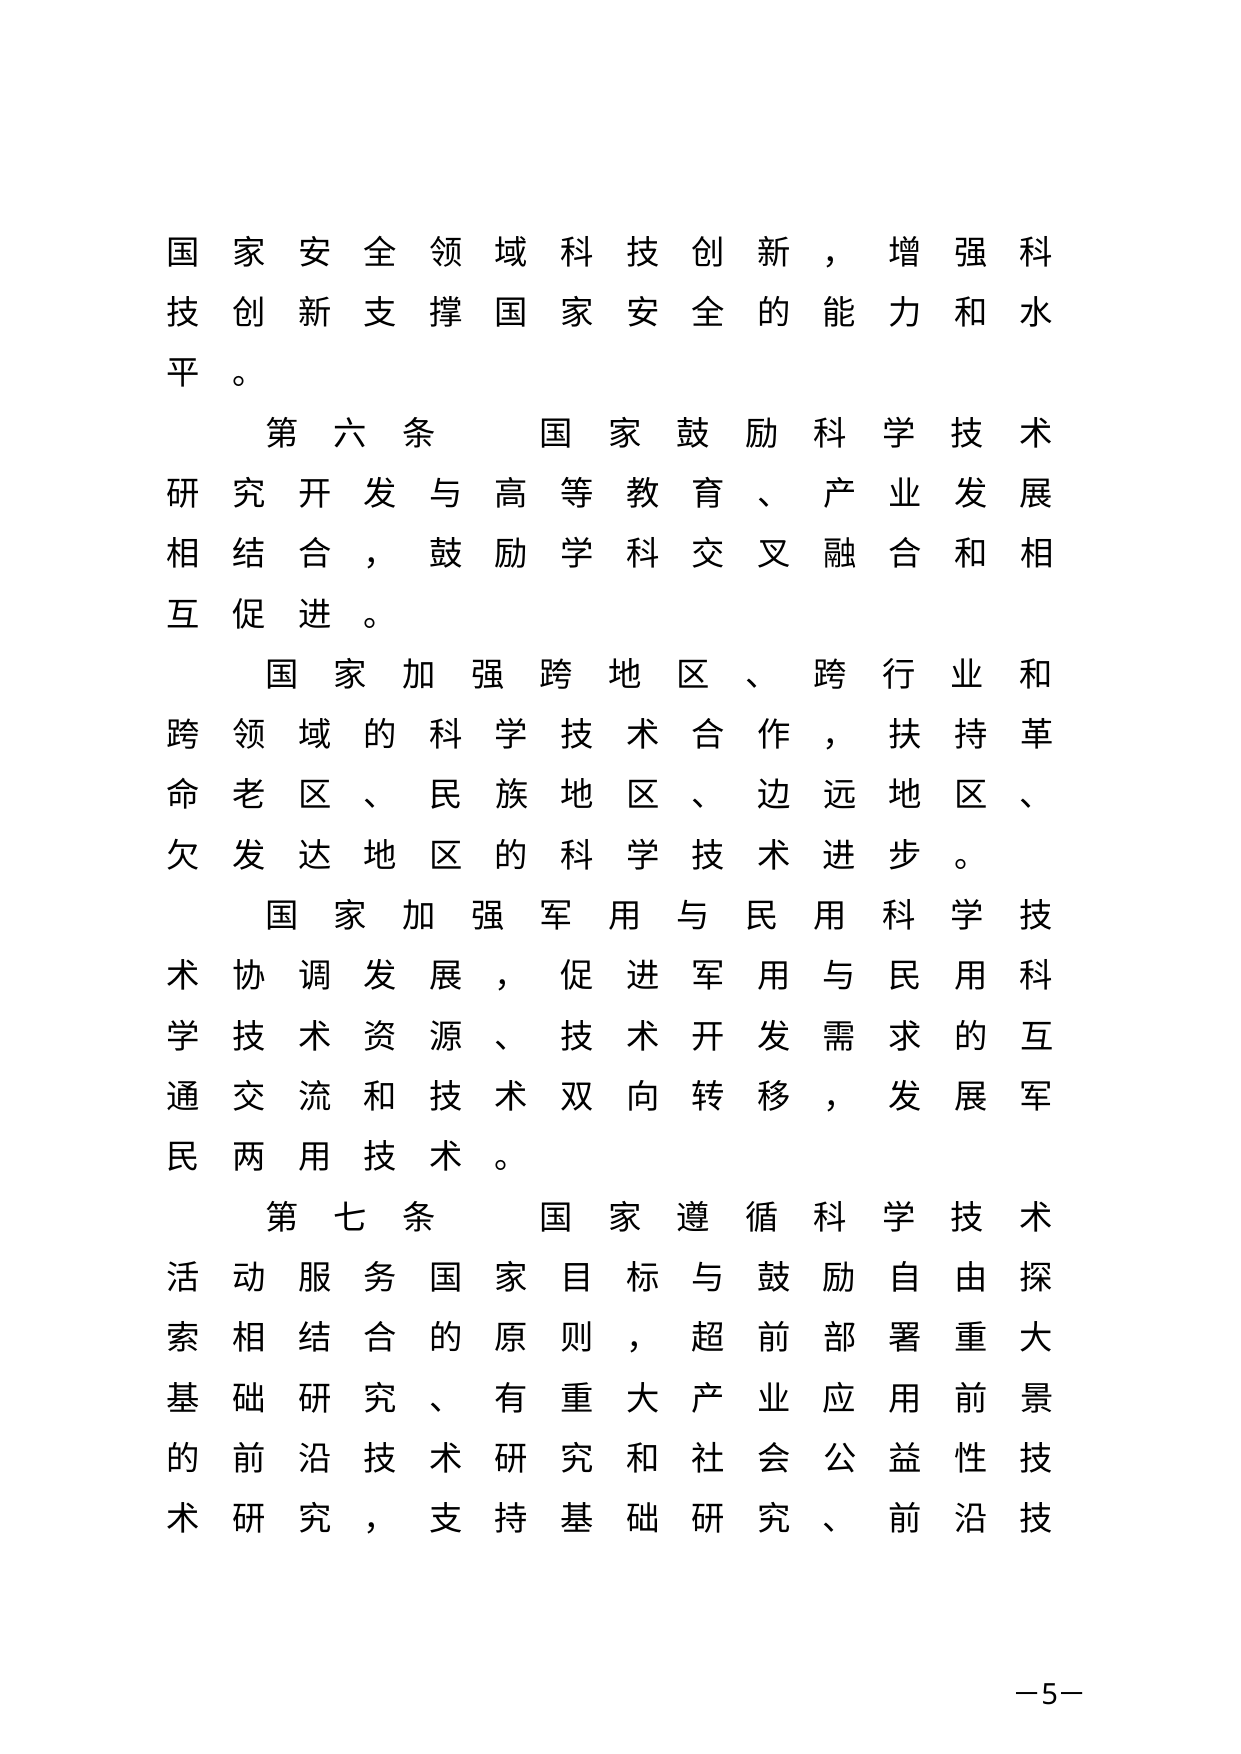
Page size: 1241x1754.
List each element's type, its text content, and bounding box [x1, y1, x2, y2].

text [167, 219, 1085, 400]
text 国家加强跨地区、跨行业和跨领域的科学技术合作，扶持革命老区、民族地区、边远地区、欠发达地区的科学技术进步。 [167, 642, 1085, 883]
text 国家加强军用与民用科学技术协调发展，促进军用与民用科学技术资源、技术开发需求的互通交流和技术双向转移，发展军民两用技术。 [167, 883, 1085, 1184]
text 第六条 国家鼓励科学技术研究开发与高等教育、产业发展相结合，鼓励学科交叉融合和相互促进。 [167, 400, 1085, 642]
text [167, 1184, 1085, 1546]
